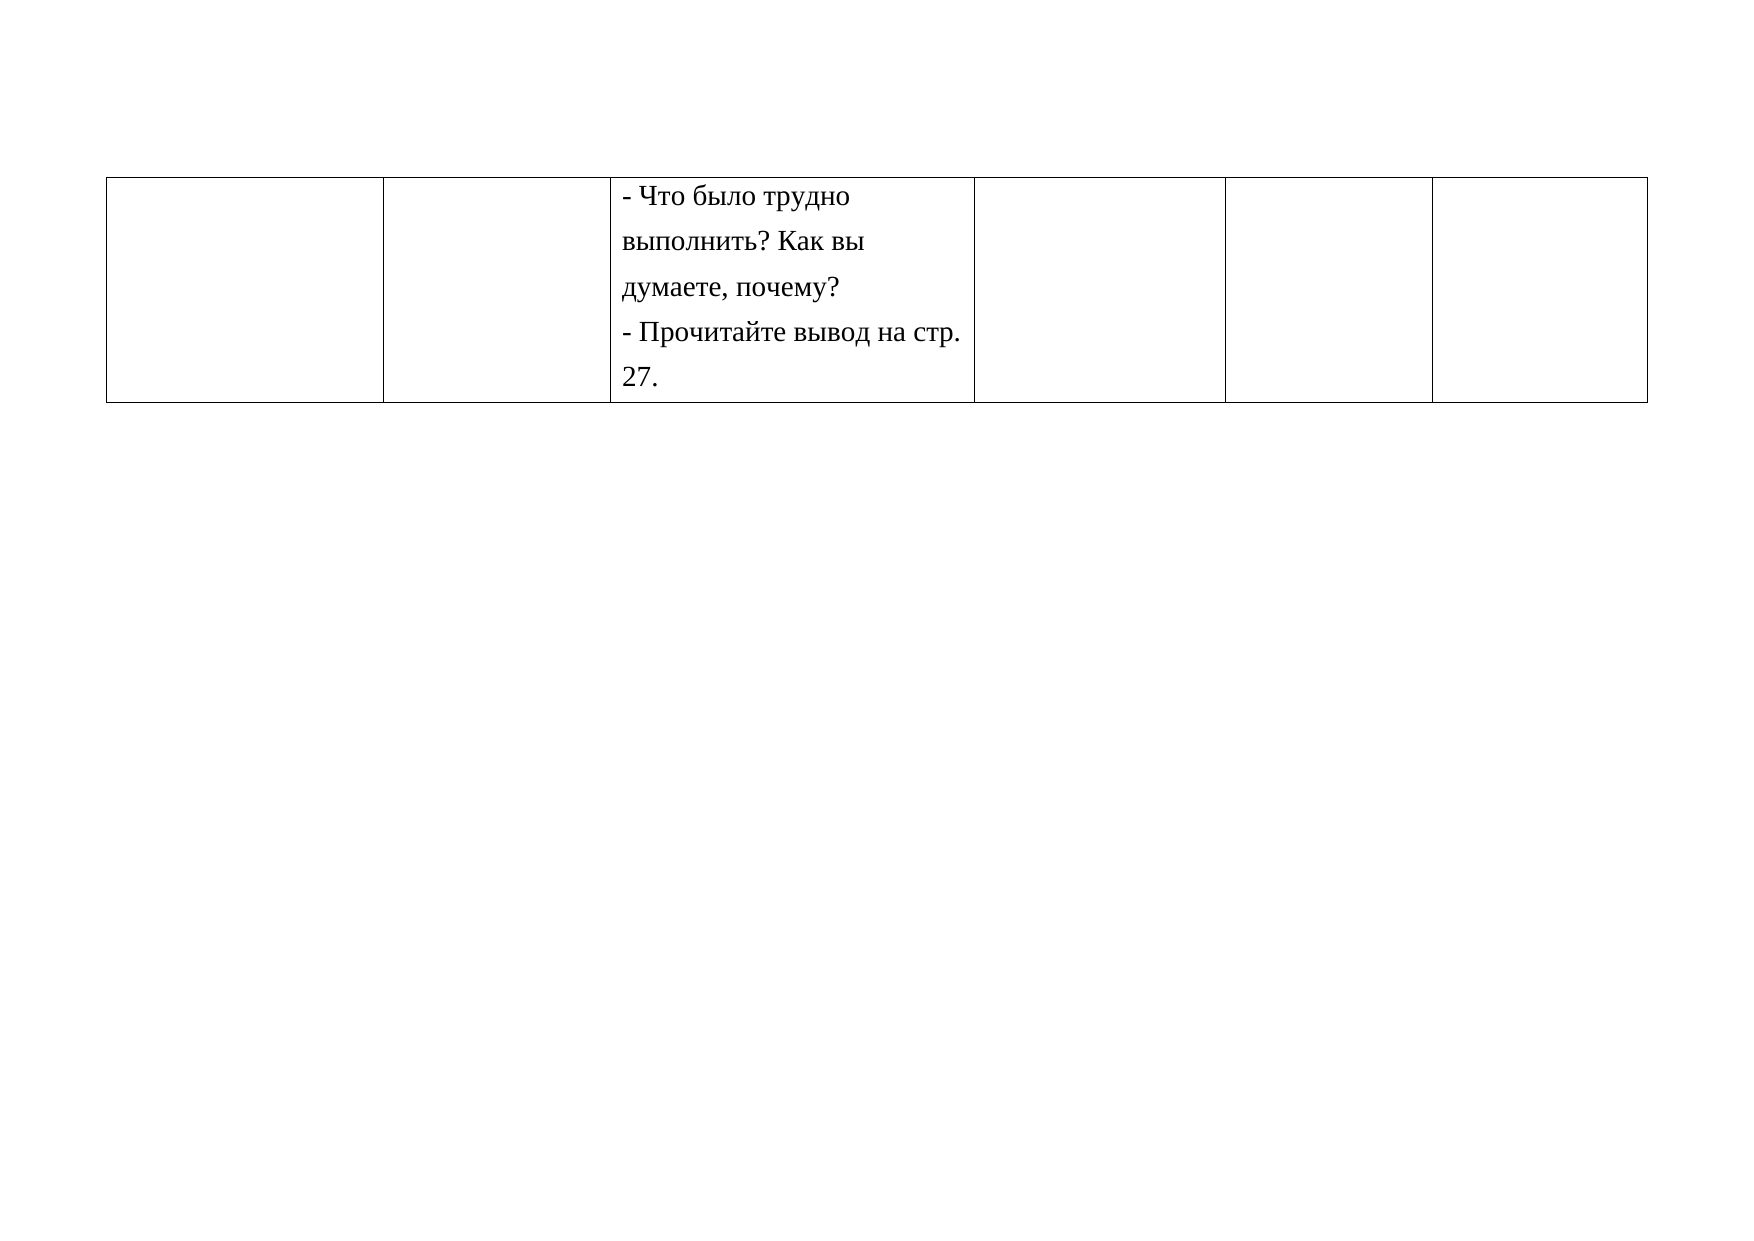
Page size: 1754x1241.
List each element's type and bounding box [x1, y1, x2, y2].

table_cell [384, 178, 610, 402]
table_cell [611, 178, 974, 402]
table_cell [107, 178, 383, 402]
table_cell [1433, 178, 1647, 402]
table_cell [975, 178, 1225, 402]
table_cell [1226, 178, 1432, 402]
